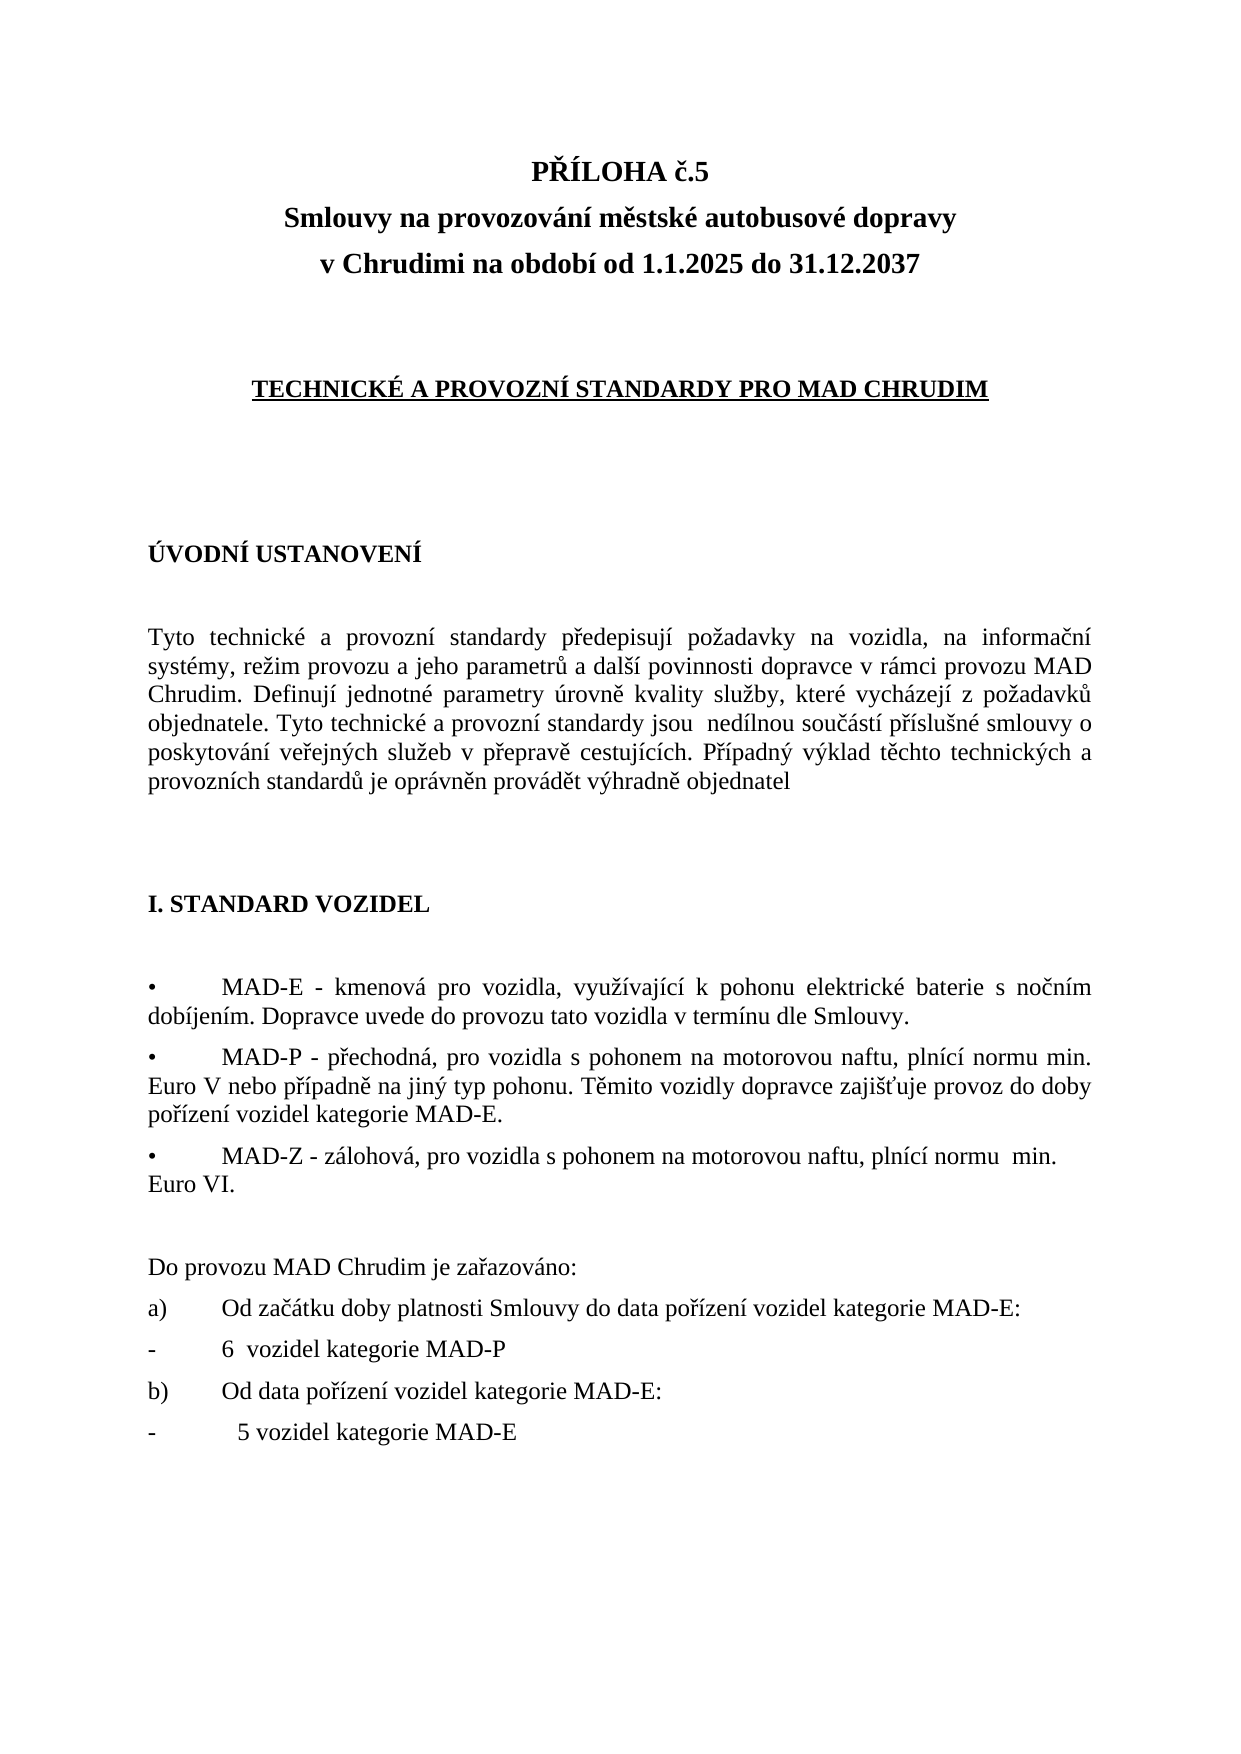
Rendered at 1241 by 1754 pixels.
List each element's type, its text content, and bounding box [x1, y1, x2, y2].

text TECHNICKÉ A PROVOZNÍ STANDARDY PRO MAD CHRUDIM [148, 374, 1093, 403]
text Tyto technické a provozní standardy předepisují požadavky na vozidla, na informační systémy, režim provozu a jeho parametrů a další povinnosti dopravce v rámci provozu MAD Chrudim. Definují jednotné parametry úrovně kvality služby, které vycházejí z požadavků objednatele. Tyto technické a provozní standardy jsou nedílnou součástí příslušné smlouvy o poskytování veřejných služeb v přepravě cestujících. Případný výklad těchto technických a provozních standardů je oprávněn provádět výhradně objednatel [148, 622, 1093, 794]
text Do provozu MAD Chrudim je zařazováno: [148, 1252, 1093, 1281]
text b) Od data pořízení vozidel kategorie MAD-E: [148, 1376, 1093, 1404]
text v Chrudimi na období od 1.1.2025 do 31.12.2037 [148, 246, 1093, 279]
text • MAD-E - kmenová pro vozidla, využívající k pohonu elektrické baterie s nočním dobíjením. Dopravce uvede do provozu tato vozidla v termínu dle Smlouvy. [148, 972, 1093, 1029]
text I. STANDARD VOZIDEL [148, 889, 1093, 918]
text • MAD-P - přechodná, pro vozidla s pohonem na motorovou naftu, plnící normu min. Euro V nebo případně na jiný typ pohonu. Těmito vozidly dopravce zajišťuje provoz do doby pořízení vozidel kategorie MAD-E. [148, 1042, 1093, 1128]
text PŘÍLOHA č.5 [148, 154, 1093, 187]
text - 5 vozidel kategorie MAD-E [148, 1417, 1093, 1446]
text a) Od začátku doby platnosti Smlouvy do data pořízení vozidel kategorie MAD-E: [148, 1293, 1093, 1322]
text - 6 vozidel kategorie MAD-P [148, 1334, 1093, 1363]
text • MAD-Z - zálohová, pro vozidla s pohonem na motorovou naftu, plnící normu min. Euro VI. [148, 1141, 1093, 1198]
text ÚVODNÍ USTANOVENÍ [148, 539, 1093, 568]
text Smlouvy na provozování městské autobusové dopravy [148, 200, 1093, 233]
